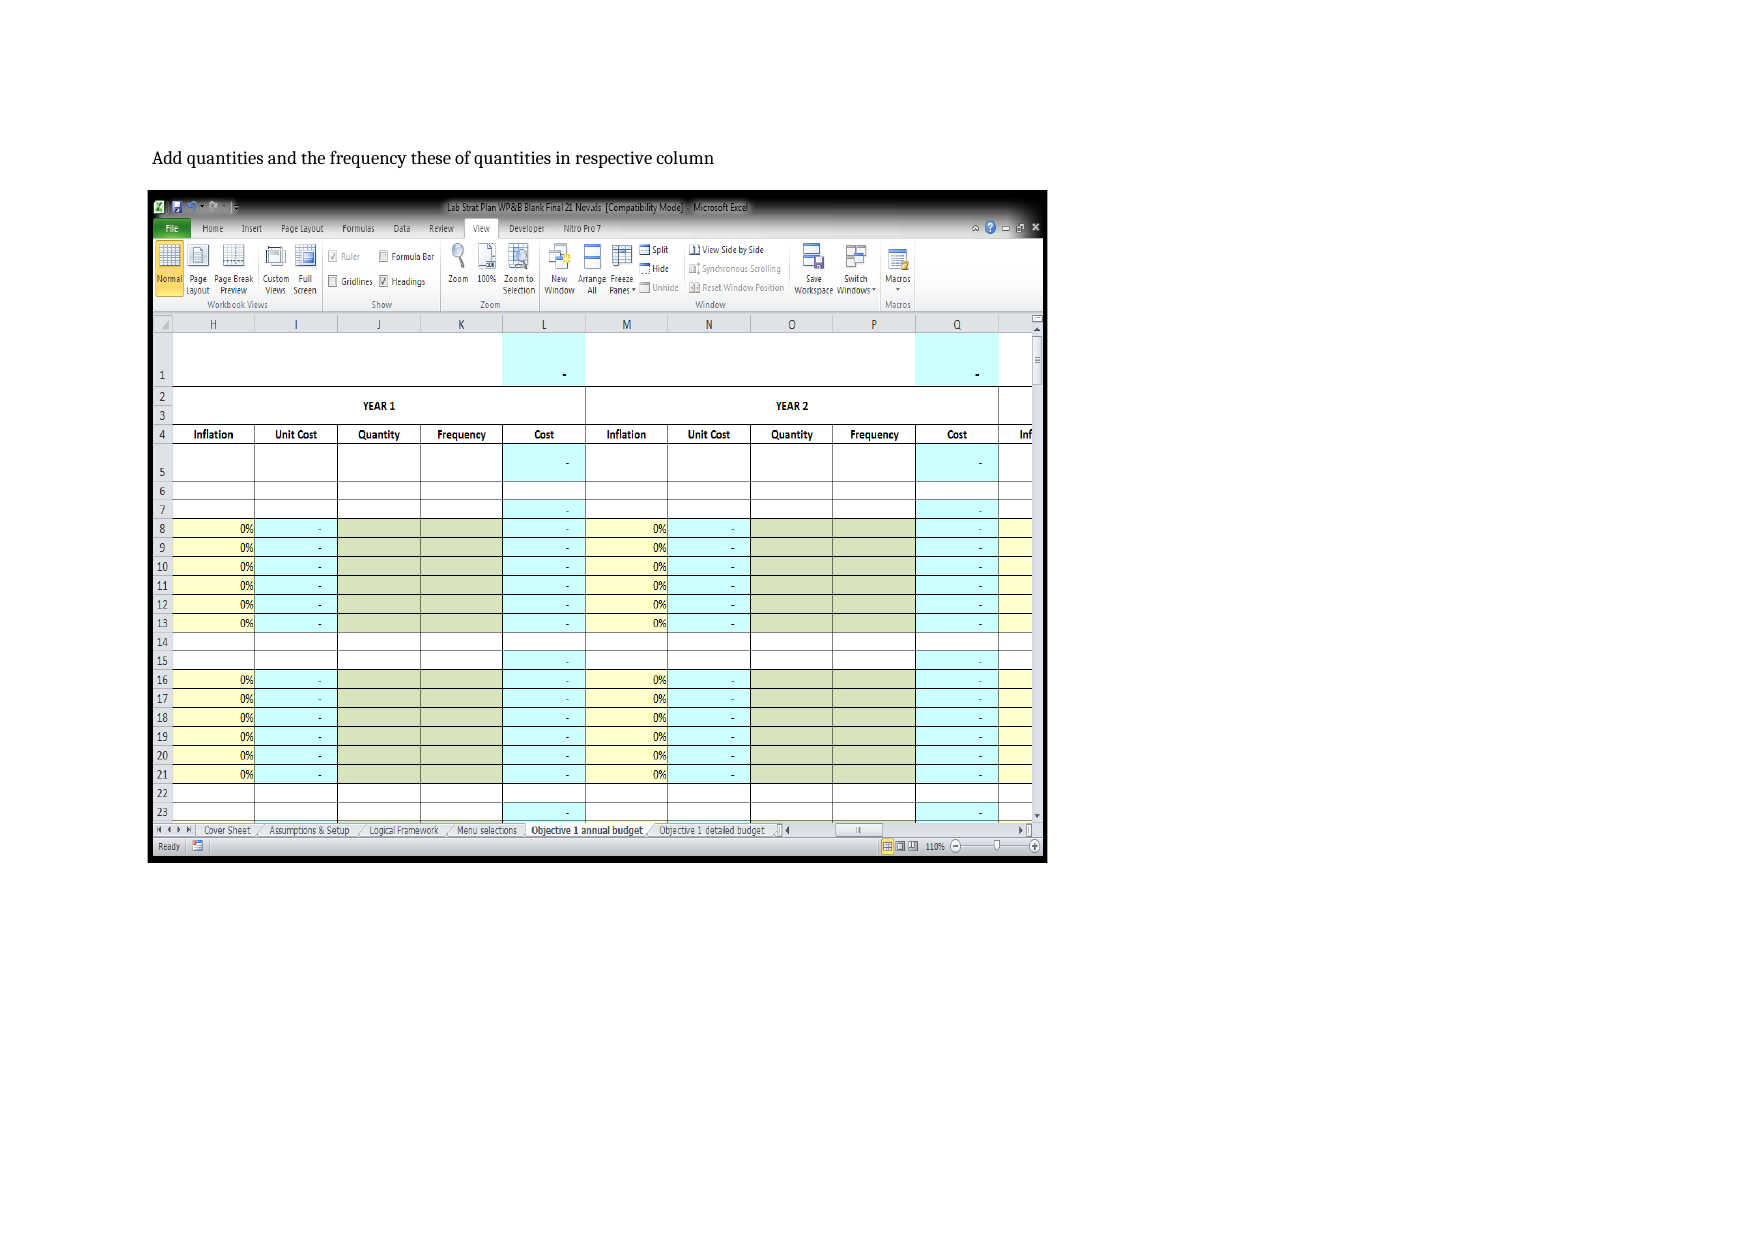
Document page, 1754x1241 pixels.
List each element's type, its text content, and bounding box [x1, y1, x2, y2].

text Add quantities and the frequency these of quantities in respective column [148, 148, 1606, 169]
picture [147, 190, 1048, 863]
